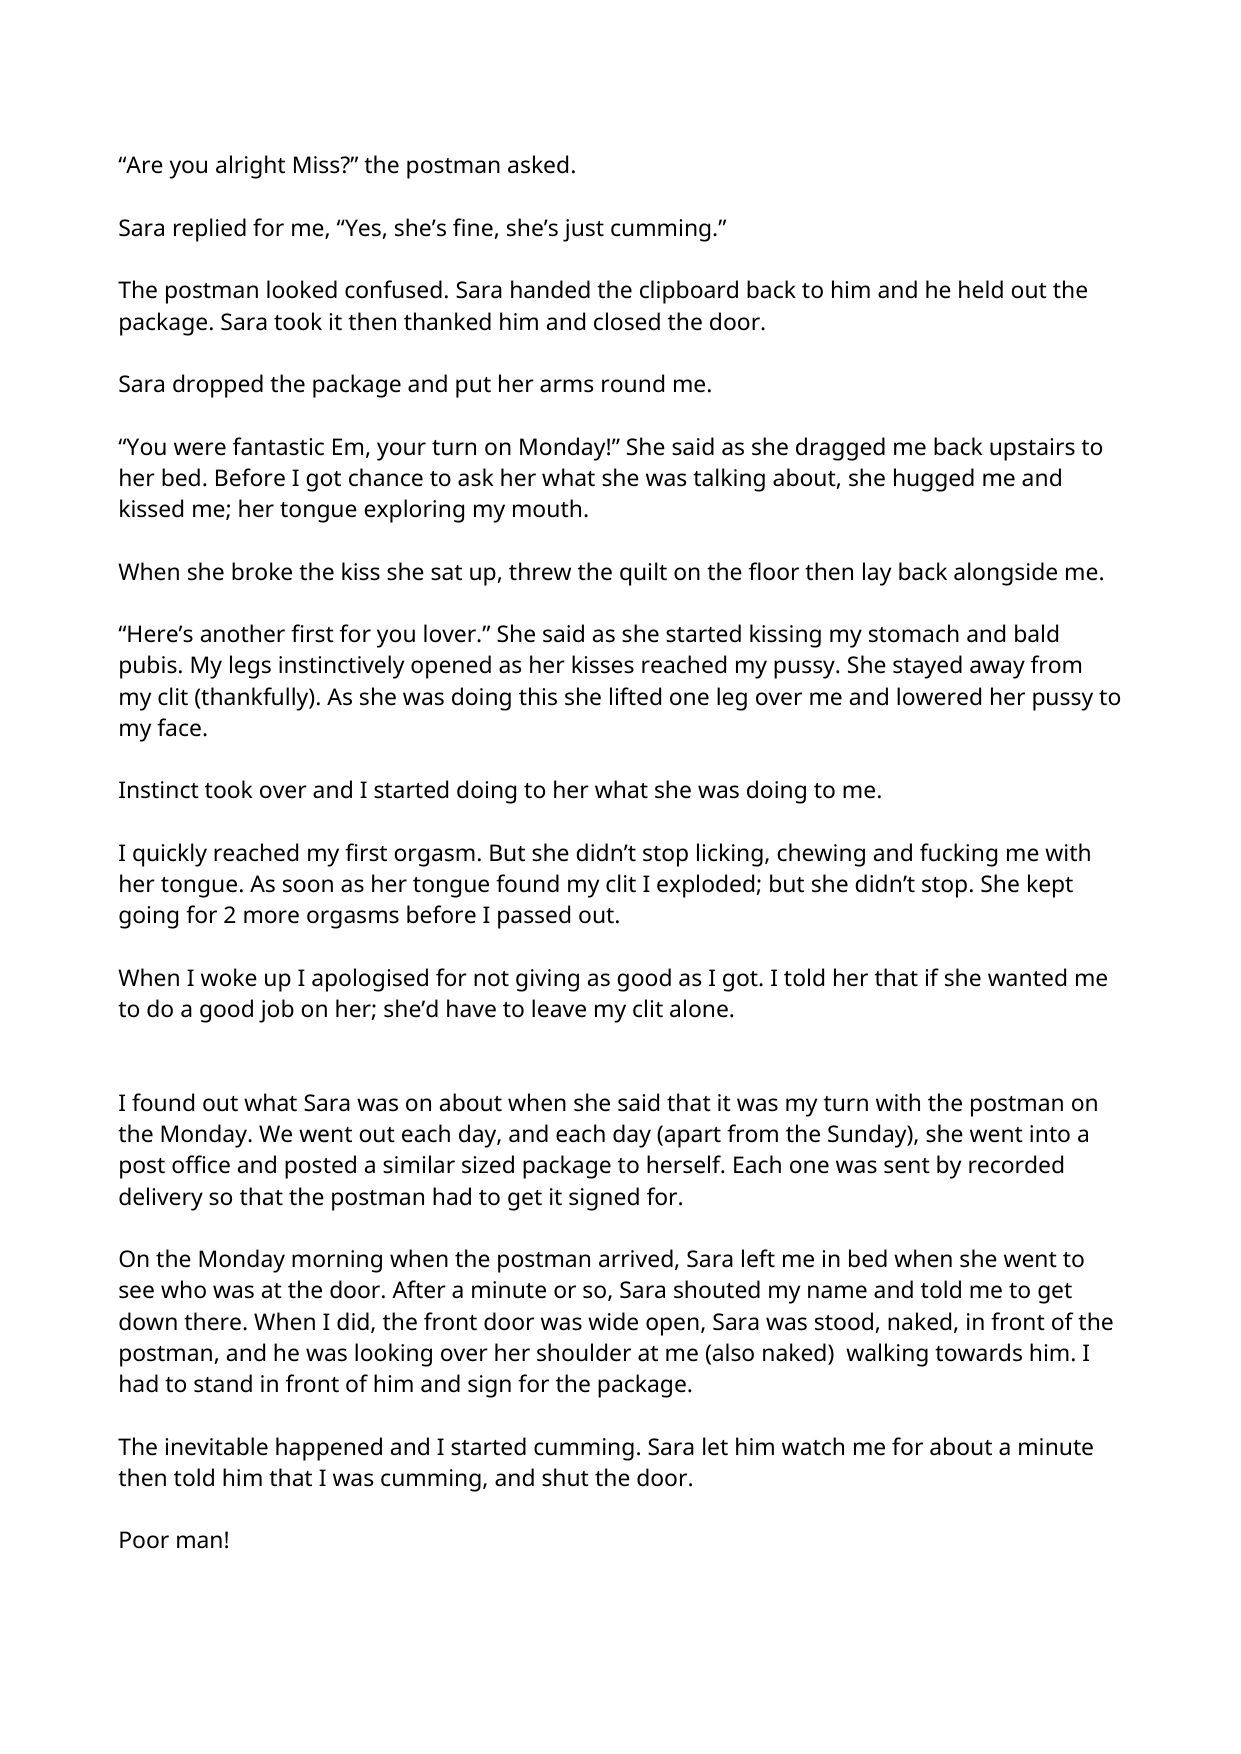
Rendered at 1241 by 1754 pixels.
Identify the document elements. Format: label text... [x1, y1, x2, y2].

text Instinct took over and I started doing to her what she was doing to me. [118, 774, 1122, 806]
text On the Monday morning when the postman arrived, Sara left me in bed when she went to see who was at the door. After a minute or so, Sara shouted my name and told me to get down there. When I did, the front door was wide open, Sara was stood, naked, in front of the postman, and he was looking over her shoulder at me (also naked) walking towards him. I had to stand in front of him and sign for the package. [118, 1243, 1122, 1399]
text “You were fantastic Em, your turn on Monday!” She said as she dragged me back upstairs to her bed. Before I got chance to ask her what she was talking about, she hugged me and kissed me; her tongue exploring my mouth. [118, 431, 1122, 524]
text “Are you alright Miss?” the postman asked. [118, 149, 1122, 181]
text I quickly reached my first orgasm. But she didn’t stop licking, chewing and fucking me with her tongue. As soon as her tongue found my clit I exploded; but she didn’t stop. She kept going for 2 more orgasms before I passed out. [118, 837, 1122, 931]
text Sara dropped the package and put her arms round me. [118, 368, 1122, 399]
text When I woke up I apologised for not giving as good as I got. I told her that if she wanted me to do a good job on her; she’d have to leave my clit alone. [118, 962, 1122, 1024]
text When she broke the kiss she sat up, threw the quilt on the floor then lay back alongside me. [118, 556, 1122, 587]
text The postman looked confused. Sara handed the clipboard back to him and he held out the package. Sara took it then thanked him and closed the door. [118, 274, 1122, 337]
text The inevitable happened and I started cumming. Sara let him watch me for about a minute then told him that I was cumming, and shut the door. [118, 1431, 1122, 1493]
text I found out what Sara was on about when she said that it was my turn with the postman on the Monday. We went out each day, and each day (apart from the Sunday), she went into a post office and posted a similar sized package to herself. Each one was sent by recorded delivery so that the postman had to get it signed for. [118, 1087, 1122, 1212]
text “Here’s another first for you lover.” She said as she started kissing my stomach and bald pubis. My legs instinctively opened as her kisses reached my pussy. She stayed away from my clit (thankfully). As she was doing this she lifted one leg over me and lowered her pussy to my face. [118, 618, 1122, 743]
text Sara replied for me, “Yes, she’s fine, she’s just cumming.” [118, 212, 1122, 243]
text Poor man! [118, 1524, 1122, 1556]
